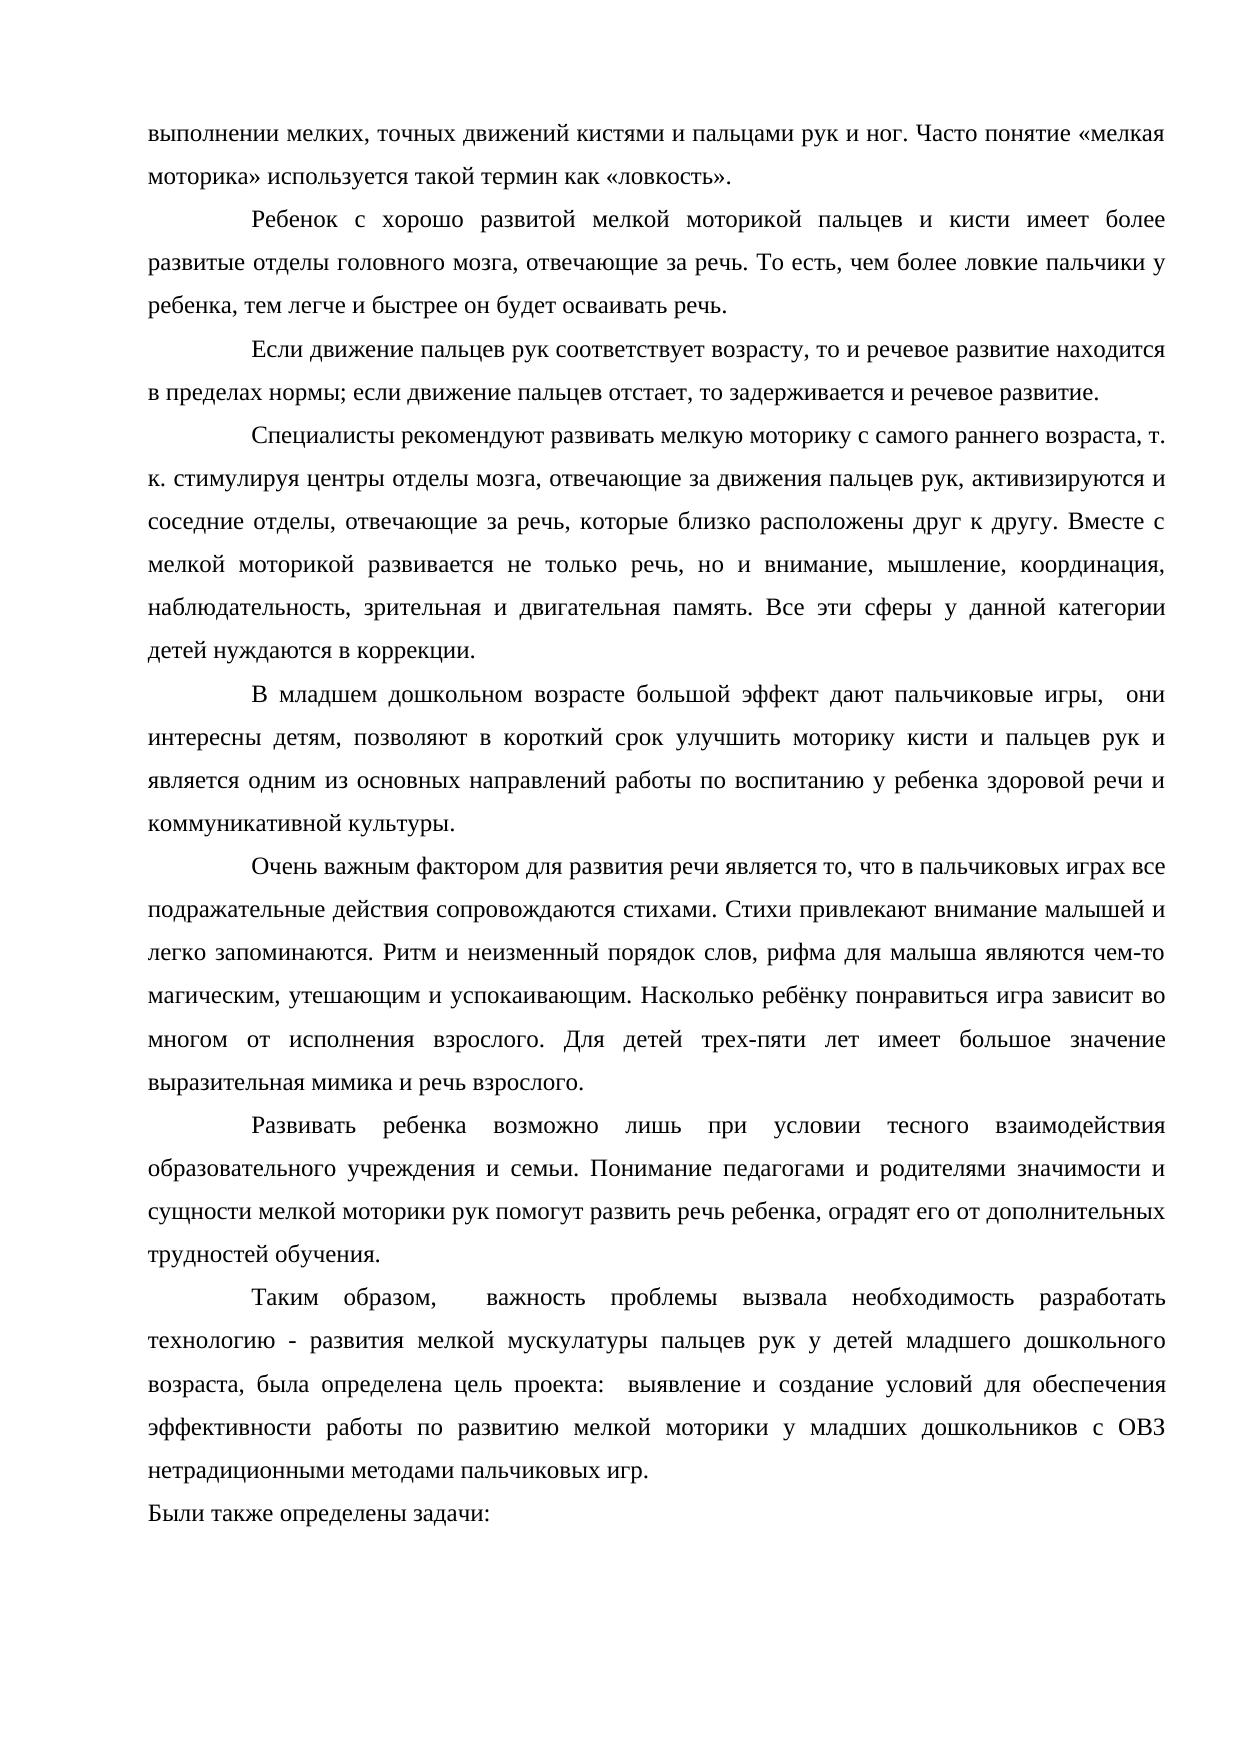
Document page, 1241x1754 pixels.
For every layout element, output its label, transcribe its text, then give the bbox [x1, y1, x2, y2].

text Специалисты рекомендуют развивать мелкую моторику с самого раннего возраста, т. к. стимулируя центры отделы мозга, отвечающие за движения пальцев рук, активизируются и соседние отделы, отвечающие за речь, которые близко расположены друг к другу. Вместе с мелкой моторикой развивается не только речь, но и внимание, мышление, координация, наблюдательность, зрительная и двигательная память. Все эти сферы у данной категории детей нуждаются в коррекции. [148, 420, 1167, 664]
text Развивать ребенка возможно лишь при условии тесного взаимодействия образовательного учреждения и семьи. Понимание педагогами и родителями значимости и сущности мелкой моторики рук помогут развить речь ребенка, оградят его от дополнительных трудностей обучения. [148, 1110, 1167, 1268]
text В младшем дошкольном возрасте большой эффект дают пальчиковые игры, они интересны детям, позволяют в короткий срок улучшить моторику кисти и пальцев рук и является одним из основных направлений работы по воспитанию у ребенка здоровой речи и коммуникативной культуры. [148, 679, 1167, 837]
text Если движение пальцев рук соответствует возрасту, то и речевое развитие находится в пределах нормы; если движение пальцев отстает, то задерживается и речевое развитие. [148, 334, 1167, 406]
text Ребенок с хорошо развитой мелкой моторикой пальцев и кисти имеет более развитые отделы головного мозга, отвечающие за речь. То есть, чем более ловкие пальчики у ребенка, тем легче и быстрее он будет осваивать речь. [148, 204, 1167, 319]
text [148, 118, 1167, 190]
text Таким образом, важность проблемы вызвала необходимость разработать технологию - развития мелкой мускулатуры пальцев рук у детей младшего дошкольного возраста, была определена цель проекта: выявление и создание условий для обеспечения эффективности работы по развитию мелкой моторики у младших дошкольников с ОВЗ нетрадиционными методами пальчиковых игр. [148, 1282, 1167, 1484]
text Были также определены задачи: [148, 1498, 1167, 1527]
text Очень важным фактором для развития речи является то, что в пальчиковых играх все подражательные действия сопровождаются стихами. Стихи привлекают внимание малышей и легко запоминаются. Ритм и неизменный порядок слов, рифма для малыша являются чем-то магическим, утешающим и успокаивающим. Насколько ребёнку понравиться игра зависит во многом от исполнения взрослого. Для детей трех-пяти лет имеет большое значение выразительная мимика и речь взрослого. [148, 851, 1167, 1096]
